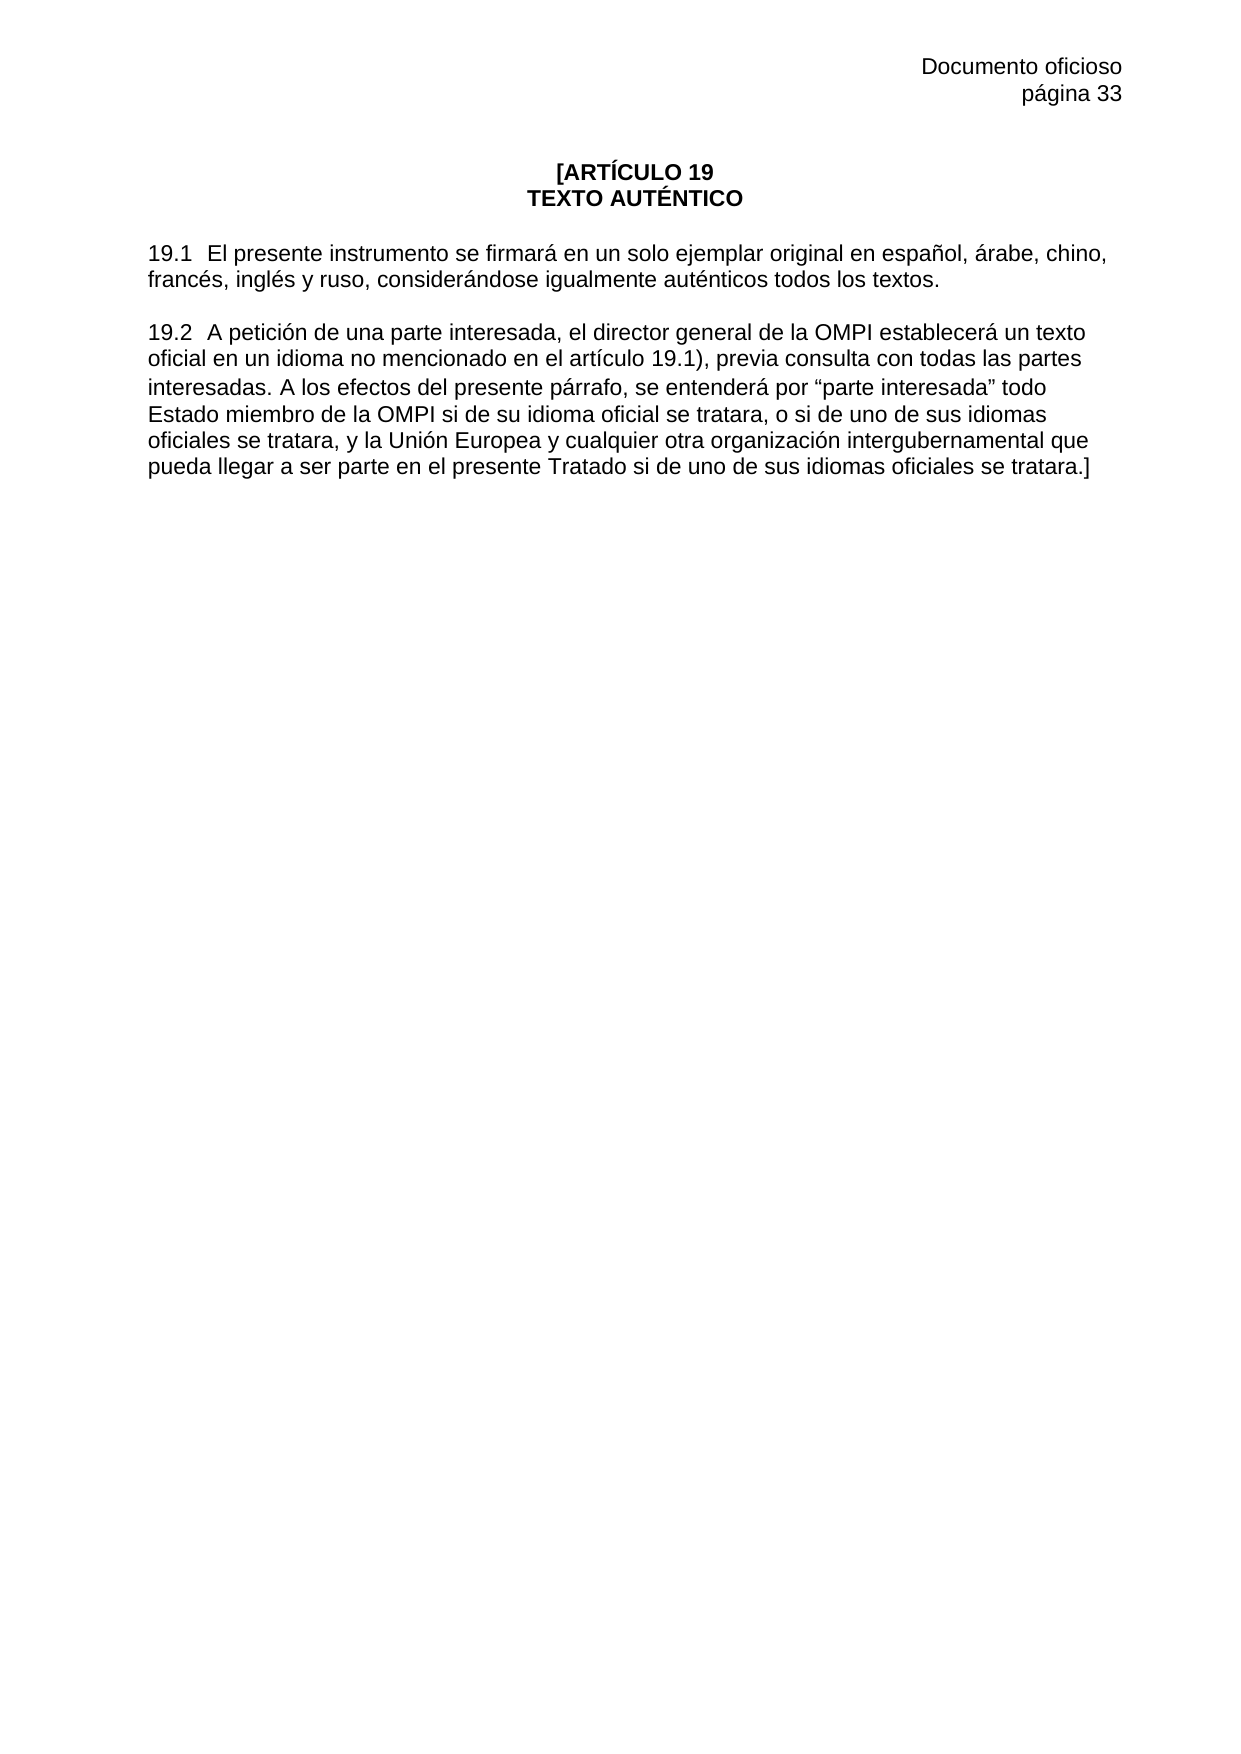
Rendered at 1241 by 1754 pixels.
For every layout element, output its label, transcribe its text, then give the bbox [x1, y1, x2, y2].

text 19.1 El presente instrumento se firmará en un solo ejemplar original en español, árabe, chino, francés, inglés y ruso, considerándose igualmente auténticos todos los textos. [148, 240, 1122, 293]
text [ARTÍCULO 19 [148, 158, 1122, 185]
text TEXTO AUTÉNTICO [148, 185, 1122, 211]
text 19.2 A petición de una parte interesada, el director general de la OMPI establecerá un texto oficial en un idioma no mencionado en el artículo 19.1), previa consulta con todas las partes interesadas. A los efectos del presente párrafo, se entenderá por “parte interesada” todo Estado miembro de la OMPI si de su idioma oficial se tratara, o si de uno de sus idiomas oficiales se tratara, y la Unión Europea y cualquier otra organización intergubernamental que pueda llegar a ser parte en el presente Tratado si de uno de sus idiomas oficiales se tratara.] [148, 319, 1122, 479]
